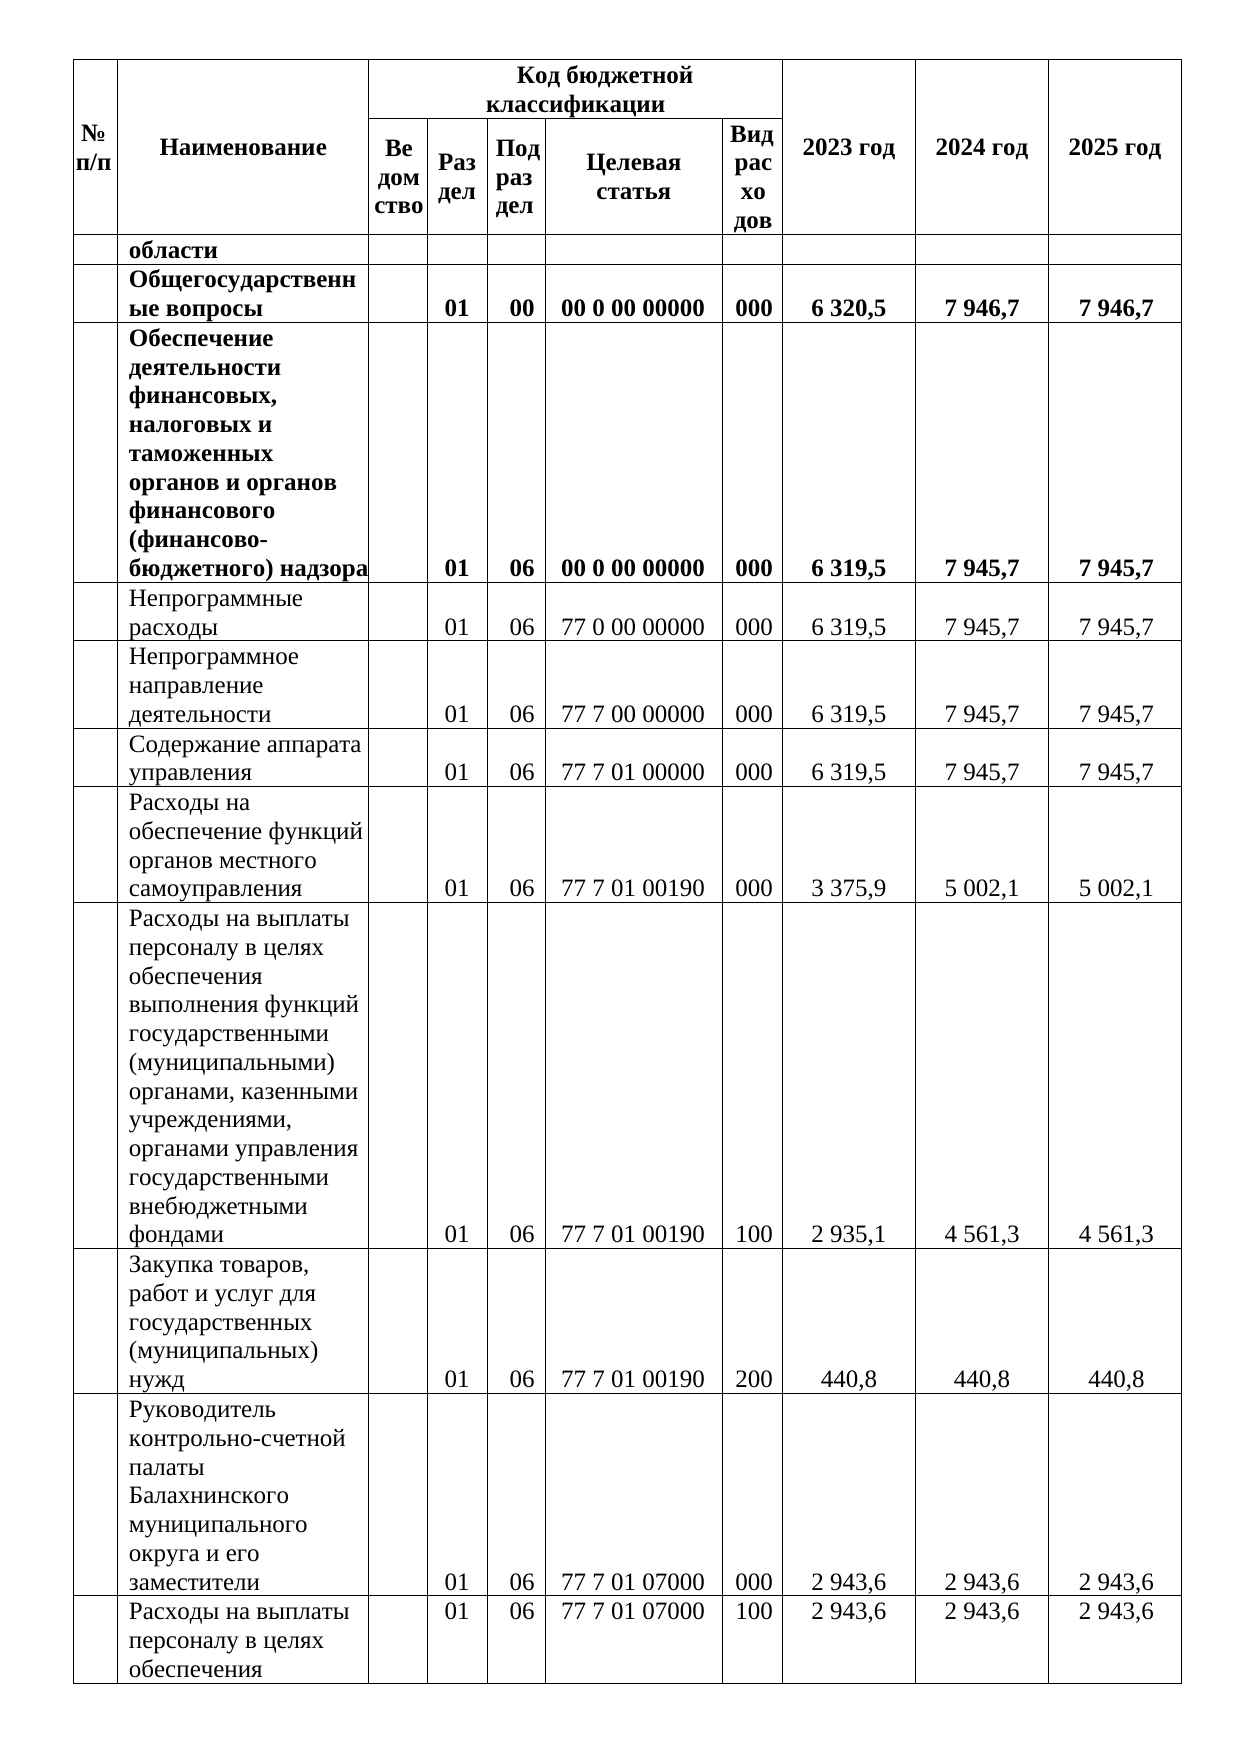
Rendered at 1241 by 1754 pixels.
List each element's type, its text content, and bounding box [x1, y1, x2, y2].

table_cell Раз дел [428, 119, 487, 234]
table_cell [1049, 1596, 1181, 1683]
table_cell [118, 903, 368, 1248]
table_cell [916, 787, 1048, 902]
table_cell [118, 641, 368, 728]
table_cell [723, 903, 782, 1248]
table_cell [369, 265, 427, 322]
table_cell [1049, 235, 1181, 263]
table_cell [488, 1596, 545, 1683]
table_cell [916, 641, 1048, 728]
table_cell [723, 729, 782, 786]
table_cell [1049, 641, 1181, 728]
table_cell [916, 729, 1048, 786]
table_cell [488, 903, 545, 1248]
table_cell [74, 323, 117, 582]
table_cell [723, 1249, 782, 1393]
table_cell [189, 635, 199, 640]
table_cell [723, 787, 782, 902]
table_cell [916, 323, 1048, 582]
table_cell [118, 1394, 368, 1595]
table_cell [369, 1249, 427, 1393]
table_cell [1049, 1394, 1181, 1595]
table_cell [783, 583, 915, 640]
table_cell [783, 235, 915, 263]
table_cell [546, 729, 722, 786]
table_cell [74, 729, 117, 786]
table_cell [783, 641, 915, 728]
table_cell Под раз дел [488, 119, 545, 234]
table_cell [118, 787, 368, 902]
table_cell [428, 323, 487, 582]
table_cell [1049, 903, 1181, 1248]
table_cell Ве дом ство [369, 119, 427, 234]
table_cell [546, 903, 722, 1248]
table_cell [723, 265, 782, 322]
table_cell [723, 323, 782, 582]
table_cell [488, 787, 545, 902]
table_header 2024 год [916, 60, 1048, 234]
table_header 2023 год [783, 60, 915, 234]
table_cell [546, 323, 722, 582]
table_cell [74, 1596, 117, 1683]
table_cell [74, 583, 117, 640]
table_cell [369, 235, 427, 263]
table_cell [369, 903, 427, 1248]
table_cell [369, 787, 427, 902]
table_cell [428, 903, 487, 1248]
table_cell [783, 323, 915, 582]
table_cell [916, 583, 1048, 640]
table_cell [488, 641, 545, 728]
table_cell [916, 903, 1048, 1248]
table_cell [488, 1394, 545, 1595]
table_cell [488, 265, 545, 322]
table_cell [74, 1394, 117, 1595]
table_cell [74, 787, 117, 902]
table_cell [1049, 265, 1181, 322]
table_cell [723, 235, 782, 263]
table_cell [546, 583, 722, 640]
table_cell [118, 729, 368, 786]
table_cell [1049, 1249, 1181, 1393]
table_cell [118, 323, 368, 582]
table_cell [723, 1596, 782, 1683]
table_cell Целевая статья [546, 119, 722, 234]
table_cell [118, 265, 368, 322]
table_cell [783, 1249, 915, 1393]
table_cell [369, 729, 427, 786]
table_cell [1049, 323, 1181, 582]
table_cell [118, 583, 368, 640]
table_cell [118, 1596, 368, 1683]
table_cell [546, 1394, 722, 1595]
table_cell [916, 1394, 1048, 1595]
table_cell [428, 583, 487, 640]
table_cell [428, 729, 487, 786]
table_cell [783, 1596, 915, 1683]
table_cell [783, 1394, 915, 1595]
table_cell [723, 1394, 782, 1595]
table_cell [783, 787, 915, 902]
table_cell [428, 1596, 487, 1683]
table_header № п/п [74, 60, 117, 234]
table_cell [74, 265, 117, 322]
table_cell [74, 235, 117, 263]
table_header Код бюджетной классификации [369, 60, 782, 118]
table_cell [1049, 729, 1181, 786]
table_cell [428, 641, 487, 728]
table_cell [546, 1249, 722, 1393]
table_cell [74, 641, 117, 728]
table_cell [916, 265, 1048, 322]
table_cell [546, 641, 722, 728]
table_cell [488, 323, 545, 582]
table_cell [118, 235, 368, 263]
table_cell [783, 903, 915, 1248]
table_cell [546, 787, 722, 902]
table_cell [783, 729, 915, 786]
table_header 2025 год [1049, 60, 1181, 234]
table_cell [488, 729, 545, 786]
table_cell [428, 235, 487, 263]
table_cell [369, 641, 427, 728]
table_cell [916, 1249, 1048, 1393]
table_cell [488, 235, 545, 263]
table_header Наименование [118, 60, 368, 234]
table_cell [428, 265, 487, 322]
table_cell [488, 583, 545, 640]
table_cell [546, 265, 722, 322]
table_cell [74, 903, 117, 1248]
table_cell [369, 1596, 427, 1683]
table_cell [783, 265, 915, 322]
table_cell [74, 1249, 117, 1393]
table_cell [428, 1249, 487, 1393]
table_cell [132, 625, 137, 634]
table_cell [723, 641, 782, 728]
table_cell Вид рас хо дов [723, 119, 782, 234]
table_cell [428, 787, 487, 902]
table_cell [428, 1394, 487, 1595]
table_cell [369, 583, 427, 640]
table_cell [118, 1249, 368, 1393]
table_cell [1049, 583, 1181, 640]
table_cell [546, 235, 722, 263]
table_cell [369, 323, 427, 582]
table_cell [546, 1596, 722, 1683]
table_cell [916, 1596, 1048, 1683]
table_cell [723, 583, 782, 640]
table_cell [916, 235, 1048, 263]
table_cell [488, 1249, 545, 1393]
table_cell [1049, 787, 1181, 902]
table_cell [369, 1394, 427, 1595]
